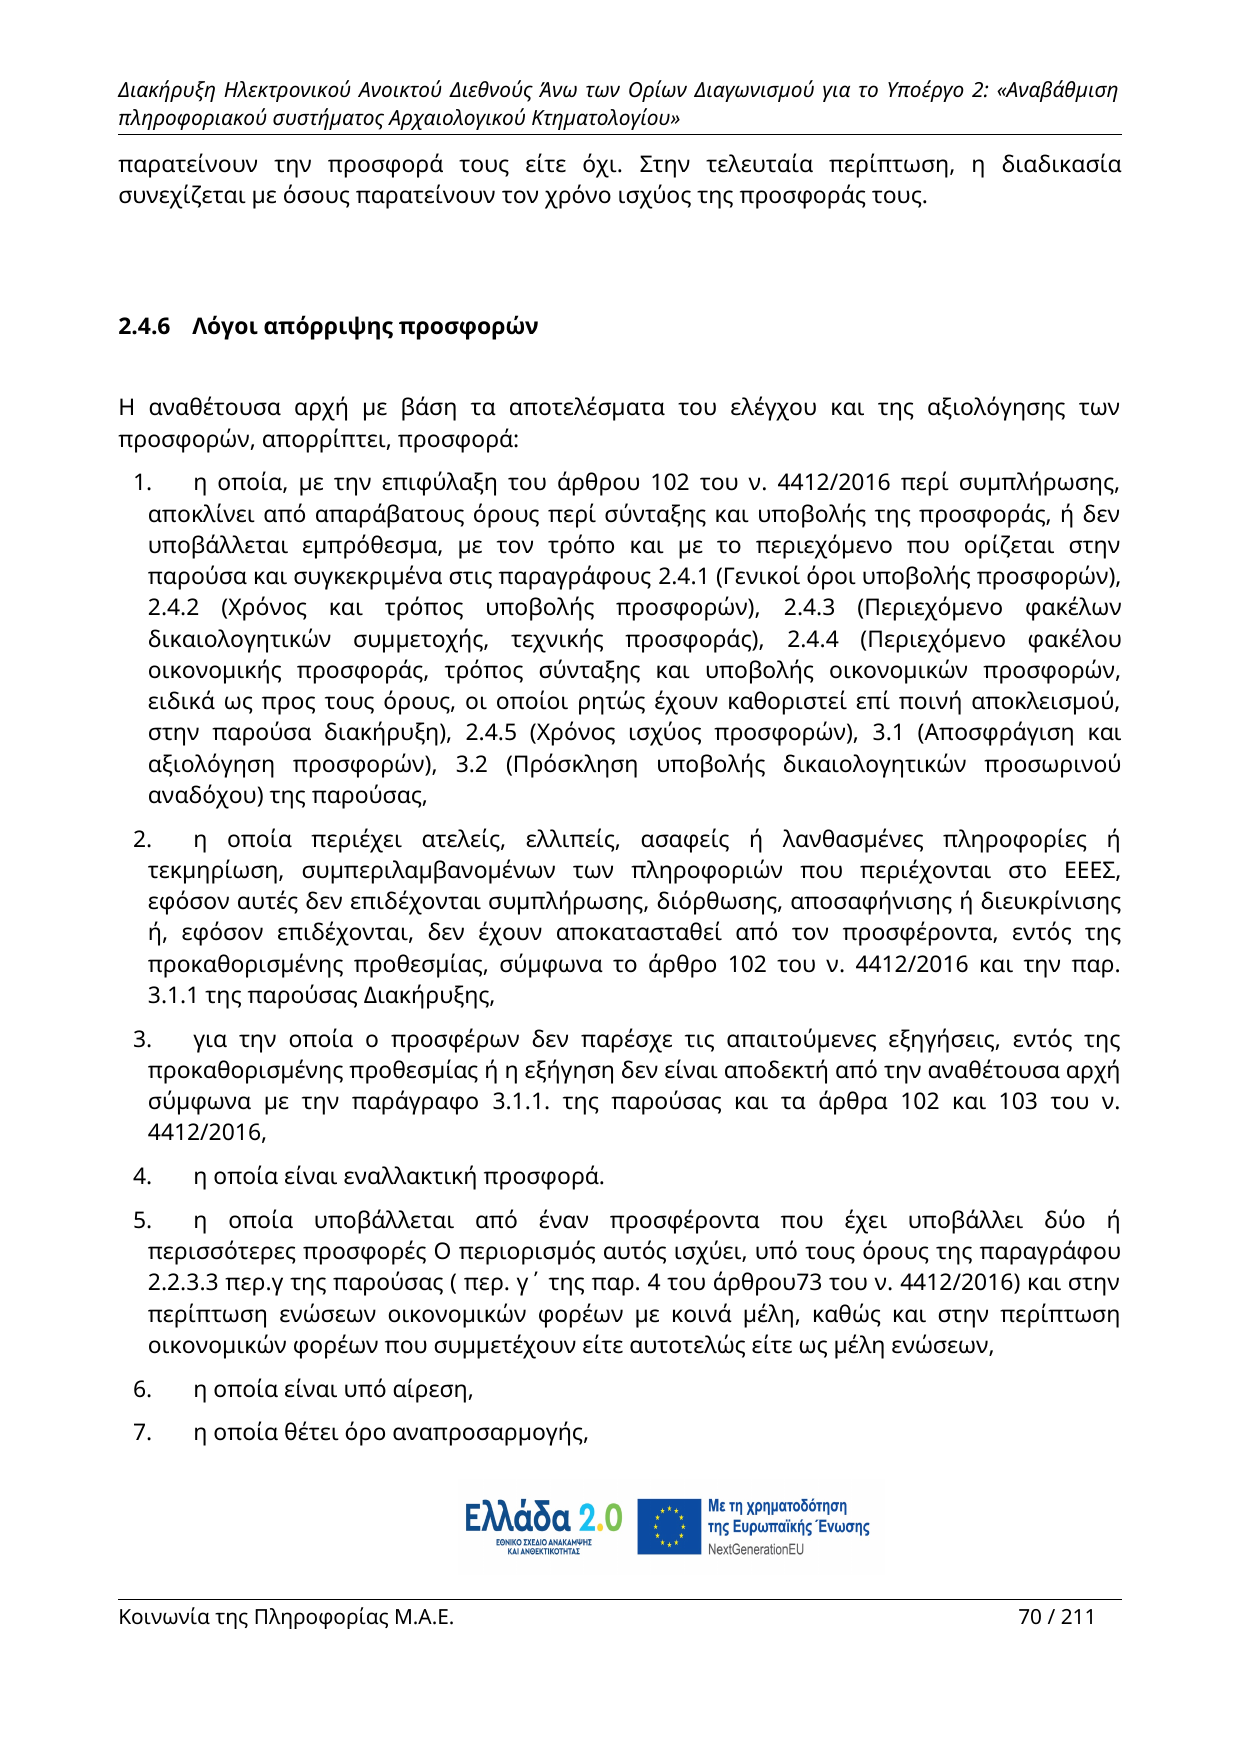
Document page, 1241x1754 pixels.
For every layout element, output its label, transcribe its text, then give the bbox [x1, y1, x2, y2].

list η οποία, με την επιφύλαξη του άρθρου 102 του ν. 4412/2016 περί συμπλήρωσης, αποκλίνει από απαράβατους όρους περί σύνταξης και υποβολής της προσφοράς, ή δεν υποβάλλεται εμπρόθεσμα, με τον τρόπο και με το περιεχόμενο που ορίζεται στην παρούσα και συγκεκριμένα στις παραγράφους 2.4.1 (Γενικοί όροι υποβολής προσφορών), 2.4.2 (Χρόνος και τρόπος υποβολής προσφορών), 2.4.3 (Περιεχόμενο φακέλων δικαιολογητικών συμμετοχής, τεχνικής προσφοράς), 2.4.4 (Περιεχόμενο φακέλου οικονομικής προσφοράς, τρόπος σύνταξης και υποβολής οικονομικών προσφορών, ειδικά ως προς τους όρους, οι οποίοι ρητώς έχουν καθοριστεί επί ποινή αποκλεισμού, στην παρούσα διακήρυξη), 2.4.5 (Χρόνος ισχύος προσφορών), 3.1 (Αποσφράγιση και αξιολόγηση προσφορών), 3.2 (Πρόσκληση υποβολής δικαιολογητικών προσωρινού αναδόχου) της παρούσας, [133, 466, 1122, 810]
text H αναθέτουσα αρχή με βάση τα αποτελέσματα του ελέγχου και της αξιολόγησης των προσφορών, απορρίπτει, προσφορά: [118, 391, 1122, 454]
picture [457, 1479, 885, 1575]
list η οποία είναι υπό αίρεση, [133, 1372, 1122, 1404]
list για την οποία ο προσφέρων δεν παρέσχε τις απαιτούμενες εξηγήσεις, εντός της προκαθορισμένης προθεσμίας ή η εξήγηση δεν είναι αποδεκτή από την αναθέτουσα αρχή σύμφωνα με την παράγραφο 3.1.1. της παρούσας και τα άρθρα 102 και 103 του ν. 4412/2016, [133, 1022, 1122, 1147]
subtitle Λόγοι απόρριψης προσφορών [118, 310, 1122, 341]
list η οποία περιέχει ατελείς, ελλιπείς, ασαφείς ή λανθασμένες πληροφορίες ή τεκμηρίωση, συμπεριλαμβανομένων των πληροφοριών που περιέχονται στο ΕΕΕΣ, εφόσον αυτές δεν επιδέχονται συμπλήρωσης, διόρθωσης, αποσαφήνισης ή διευκρίνισης ή, εφόσον επιδέχονται, δεν έχουν αποκατασταθεί από τον προσφέροντα, εντός της προκαθορισμένης προθεσμίας, σύμφωνα το άρθρο 102 του ν. 4412/2016 και την παρ. 3.1.1 της παρούσας Διακήρυξης, [133, 822, 1122, 1010]
list η οποία θέτει όρο αναπροσαρμογής, [133, 1416, 1122, 1447]
list η οποία είναι εναλλακτική προσφορά. [133, 1160, 1122, 1191]
list η οποία υποβάλλεται από έναν προσφέροντα που έχει υποβάλλει δύο ή περισσότερες προσφορές Ο περιορισμός αυτός ισχύει, υπό τους όρους της παραγράφου 2.2.3.3 περ.γ της παρούσας ( περ. γ΄ της παρ. 4 του άρθρου73 του ν. 4412/2016) και στην περίπτωση ενώσεων οικονομικών φορέων με κοινά μέλη, καθώς και στην περίπτωση οικονομικών φορέων που συμμετέχουν είτε αυτοτελώς είτε ως μέλη ενώσεων, [133, 1204, 1122, 1360]
